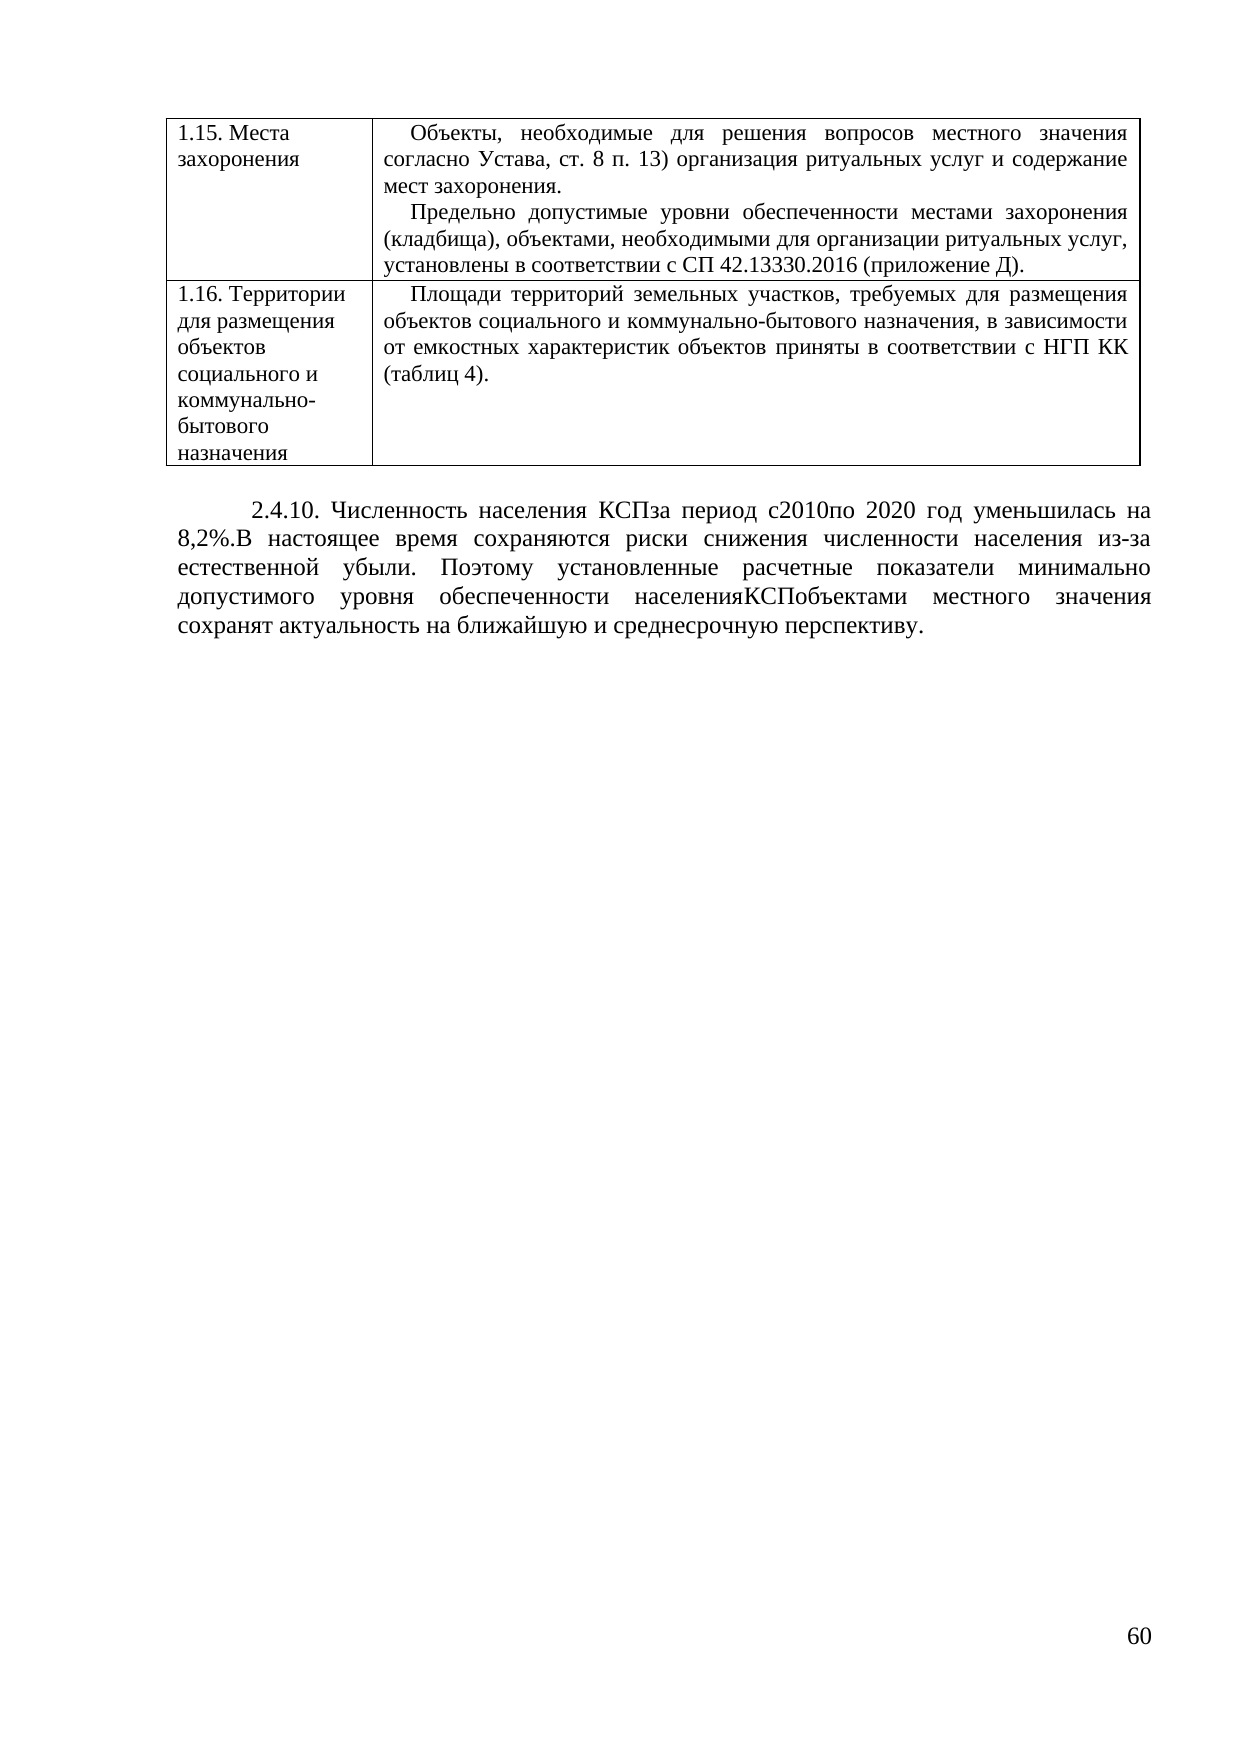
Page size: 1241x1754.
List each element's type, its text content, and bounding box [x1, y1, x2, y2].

text 2.4.10. Численность населения КСПза период с2010по 2020 год уменьшилась на 8,2%.В настоящее время сохраняются риски снижения численности населения из-за естественной убыли. Поэтому установленные расчетные показатели минимально допустимого уровня обеспеченности населенияКСПобъектами местного значения сохранят актуальность на ближайшую и среднесрочную перспективу. [177, 495, 1152, 638]
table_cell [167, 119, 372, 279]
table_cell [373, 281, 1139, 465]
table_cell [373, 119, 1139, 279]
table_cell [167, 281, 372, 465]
